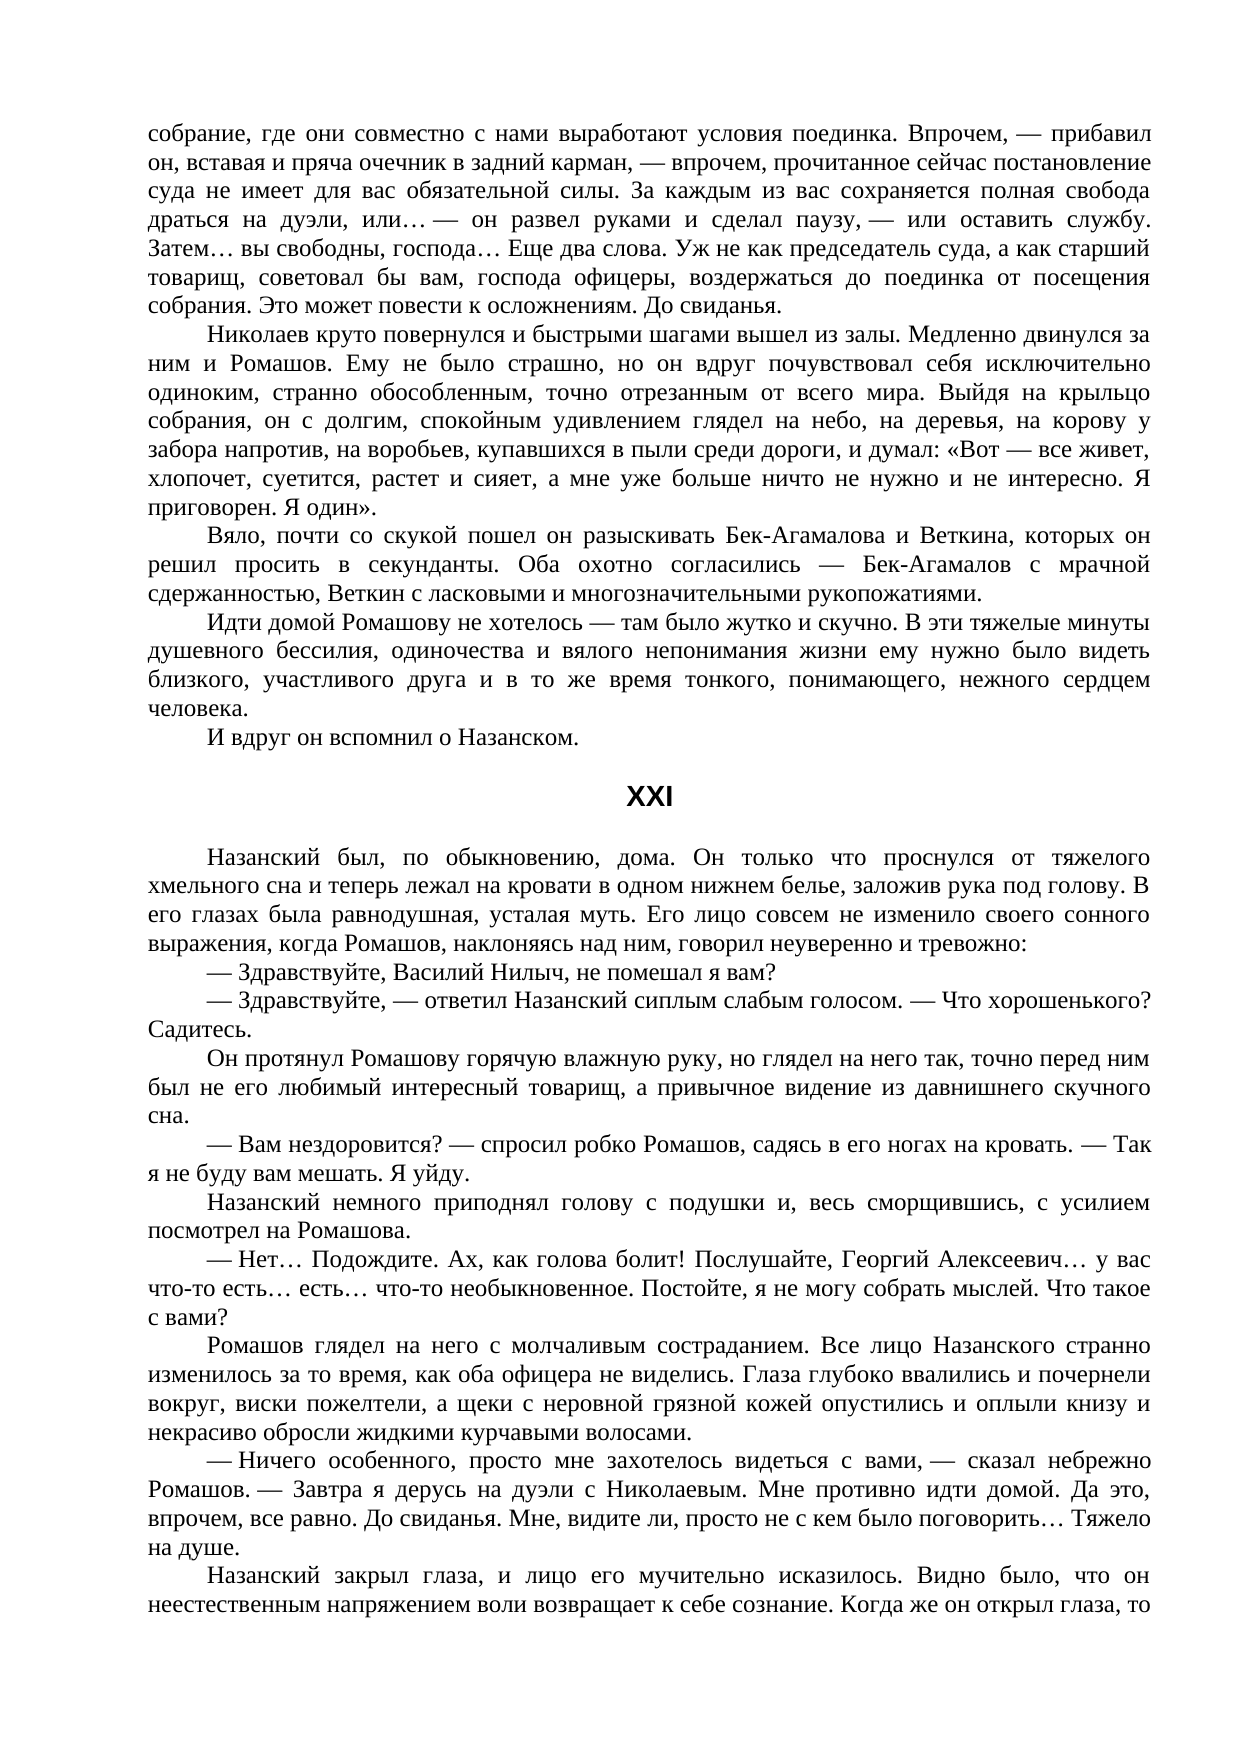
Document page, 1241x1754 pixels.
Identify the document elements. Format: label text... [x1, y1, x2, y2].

text — Нет… Подождите. Ах, как голова болит! Послушайте, Георгий Алексеевич… у вас что-то есть… есть… что-то необыкновенное. Постойте, я не могу собрать мыслей. Что такое с вами? [148, 1244, 1152, 1330]
text — Здравствуйте, — ответил Назанский сиплым слабым голосом. — Что хорошенького? Садитесь. [148, 985, 1152, 1043]
text Назанский немного приподнял голову с подушки и, весь сморщившись, с усилием посмотрел на Ромашова. [148, 1187, 1152, 1244]
text Он протянул Ромашову горячую влажную руку, но глядел на него так, точно перед ним был не его любимый интересный товарищ, а привычное видение из давнишнего скучного сна. [148, 1043, 1152, 1129]
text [148, 1560, 1152, 1618]
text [148, 118, 1152, 319]
text Идти домой Ромашову не хотелось — там было жутко и скучно. В эти тяжелые минуты душевного бессилия, одиночества и вялого непонимания жизни ему нужно было видеть близкого, участливого друга и в то же время тонкого, понимающего, нежного сердцем человека. [148, 607, 1152, 722]
text Ромашов глядел на него с молчаливым состраданием. Все лицо Назанского странно изменилось за то время, как оба офицера не виделись. Глаза глубоко ввалились и почернели вокруг, виски пожелтели, а щеки с неровной грязной кожей опустились и оплыли книзу и некрасиво обросли жидкими курчавыми волосами. [148, 1330, 1152, 1445]
text — Вам нездоровится? — спросил робко Ромашов, садясь в его ногах на кровать. — Так я не буду вам мешать. Я уйду. [148, 1129, 1152, 1187]
text — Ничего особенного, просто мне захотелось видеться с вами, — сказал небрежно Ромашов. — Завтра я дерусь на дуэли с Николаевым. Мне противно идти домой. Да это, впрочем, все равно. До свиданья. Мне, видите ли, просто не с кем было поговорить… Тяжело на душе. [148, 1445, 1152, 1560]
text — Здравствуйте, Василий Нилыч, не помешал я вам? [148, 957, 1152, 985]
text Назанский был, по обыкновению, дома. Он только что проснулся от тяжелого хмельного сна и теперь лежал на кровати в одном нижнем белье, заложив рука под голову. В его глазах была равнодушная, усталая муть. Его лицо совсем не изменило своего сонного выражения, когда Ромашов, наклоняясь над ним, говорил неуверенно и тревожно: [148, 842, 1152, 957]
subtitle XXI [148, 779, 1152, 813]
text И вдруг он вспомнил о Назанском. [148, 722, 1152, 751]
text Николаев круто повернулся и быстрыми шагами вышел из залы. Медленно двинулся за ним и Ромашов. Ему не было страшно, но он вдруг почувствовал себя исключительно одиноким, странно обособленным, точно отрезанным от всего мира. Выйдя на крыльцо собрания, он с долгим, спокойным удивлением глядел на небо, на деревья, на корову у забора напротив, на воробьев, купавшихся в пыли среди дороги, и думал: «Вот — все живет, хлопочет, суетится, растет и сияет, а мне уже больше ничто не нужно и не интересно. Я приговорен. Я один». [148, 319, 1152, 521]
text Вяло, почти со скукой пошел он разыскивать Бек-Агамалова и Веткина, которых он решил просить в секунданты. Оба охотно согласились — Бек-Агамалов с мрачной сдержанностью, Веткин с ласковыми и многозначительными рукопожатиями. [148, 521, 1152, 607]
